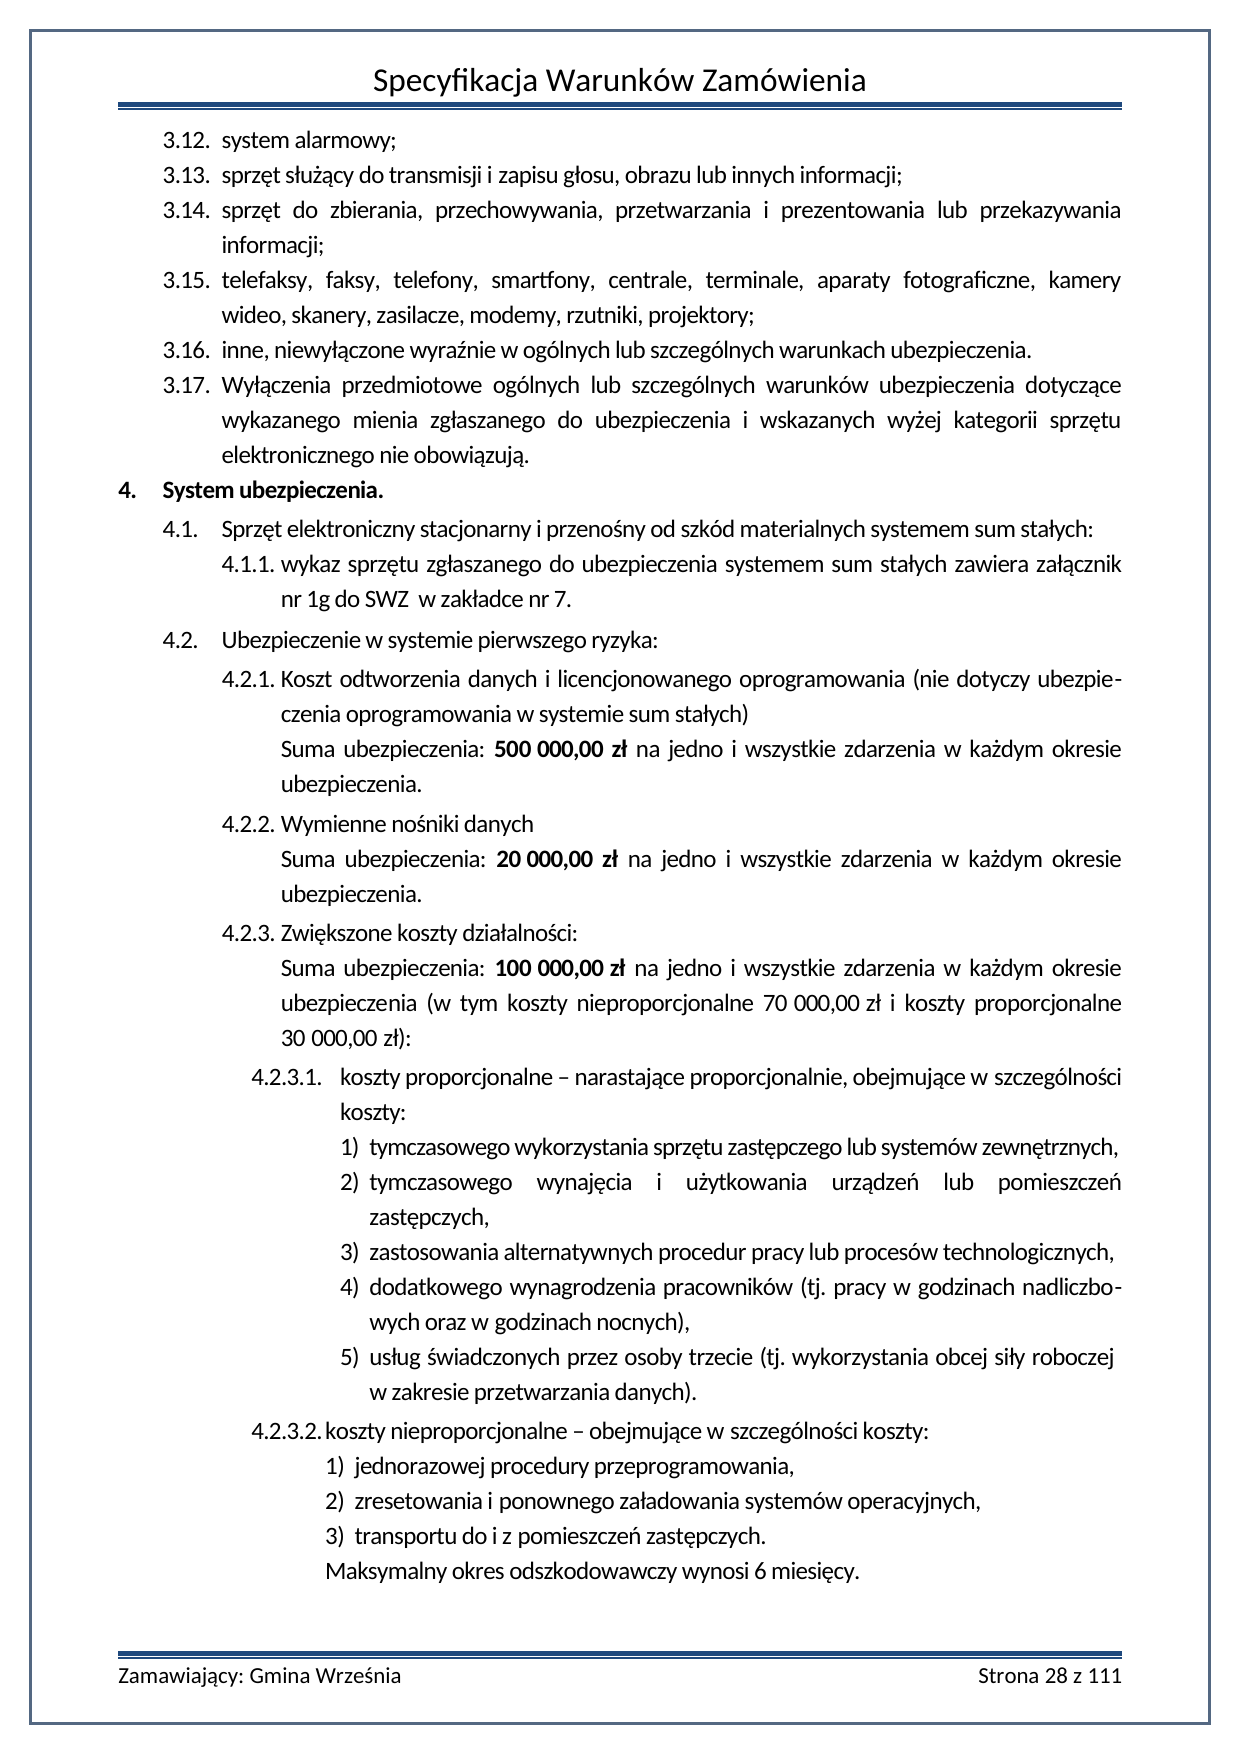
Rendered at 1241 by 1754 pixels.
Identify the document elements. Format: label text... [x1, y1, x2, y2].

list koszty proporcjonalne – narastające proporcjonalnie, obejmujące w szczególności koszty: [251, 1061, 1122, 1127]
list sprzęt do zbierania, przechowywania, przetwarzania i prezentowania lub przekazywania informacji; [162, 194, 1122, 259]
list transportu do i z pomieszczeń zastępczych. [325, 1520, 1122, 1551]
list Zwiększone koszty działalności: [222, 917, 1122, 947]
list tymczasowego wynajęcia i użytkowania urządzeń lub pomieszczeń zastępczych, [340, 1166, 1122, 1232]
list Wymienne nośniki danych [222, 808, 1122, 838]
list Suma ubezpieczenia: 100 000,00 zł na jedno i wszystkie zdarzenia w każdym okresie ubezpieczenia (w tym koszty nieproporcjonalne 70 000,00 zł i koszty proporcjonalne 30 000,00 zł): [281, 952, 1122, 1052]
list wykaz sprzętu zgłaszanego do ubezpieczenia systemem sum stałych zawiera załącznik nr 1g do SWZ w zakładce nr 7. [221, 548, 1122, 614]
list usług świadczonych przez osoby trzecie (tj. wykorzystania obcej siły roboczej w zakresie przetwarzania danych). [340, 1341, 1122, 1407]
list zastosowania alternatywnych procedur pracy lub procesów technologicznych, [340, 1236, 1122, 1267]
list Koszt odtworzenia danych i licencjonowanego oprogramowania (nie dotyczy ubezpieczenia oprogramowania w systemie sum stałych) [222, 664, 1122, 729]
list Suma ubezpieczenia: 20 000,00 zł na jedno i wszystkie zdarzenia w każdym okresie ubezpieczenia. [281, 843, 1122, 908]
list System ubezpieczenia. [118, 474, 1122, 504]
list inne, niewyłączone wyraźnie w ogólnych lub szczególnych warunkach ubezpieczenia. [162, 334, 1122, 364]
list Suma ubezpieczenia: 500 000,00 zł na jedno i wszystkie zdarzenia w każdym okresie ubezpieczenia. [281, 734, 1122, 799]
list jednorazowej procedury przeprogramowania, [325, 1450, 1122, 1481]
list telefaksy, faksy, telefony, smartfony, centrale, terminale, aparaty fotograficzne, kamery wideo, skanery, zasilacze, modemy, rzutniki, projektory; [162, 264, 1122, 329]
list Maksymalny okres odszkodowawczy wynosi 6 miesięcy. [325, 1555, 1122, 1586]
list koszty nieproporcjonalne – obejmujące w szczególności koszty: [251, 1415, 1122, 1446]
list system alarmowy; [162, 124, 1122, 154]
list Wyłączenia przedmiotowe ogólnych lub szczególnych warunków ubezpieczenia dotyczące wykazanego mienia zgłaszanego do ubezpieczenia i wskazanych wyżej kategorii sprzętu elektronicznego nie obowiązują. [162, 369, 1122, 469]
list dodatkowego wynagrodzenia pracowników (tj. pracy w godzinach nadliczbowych oraz w godzinach nocnych), [340, 1271, 1122, 1337]
list sprzęt służący do transmisji i zapisu głosu, obrazu lub innych informacji; [162, 159, 1122, 189]
list Ubezpieczenie w systemie pierwszego ryzyka: [162, 624, 1122, 655]
list zresetowania i ponownego załadowania systemów operacyjnych, [325, 1485, 1122, 1516]
list Sprzęt elektroniczny stacjonarny i przenośny od szkód materialnych systemem sum stałych: [162, 513, 1122, 544]
list tymczasowego wykorzystania sprzętu zastępczego lub systemów zewnętrznych, [340, 1131, 1122, 1162]
